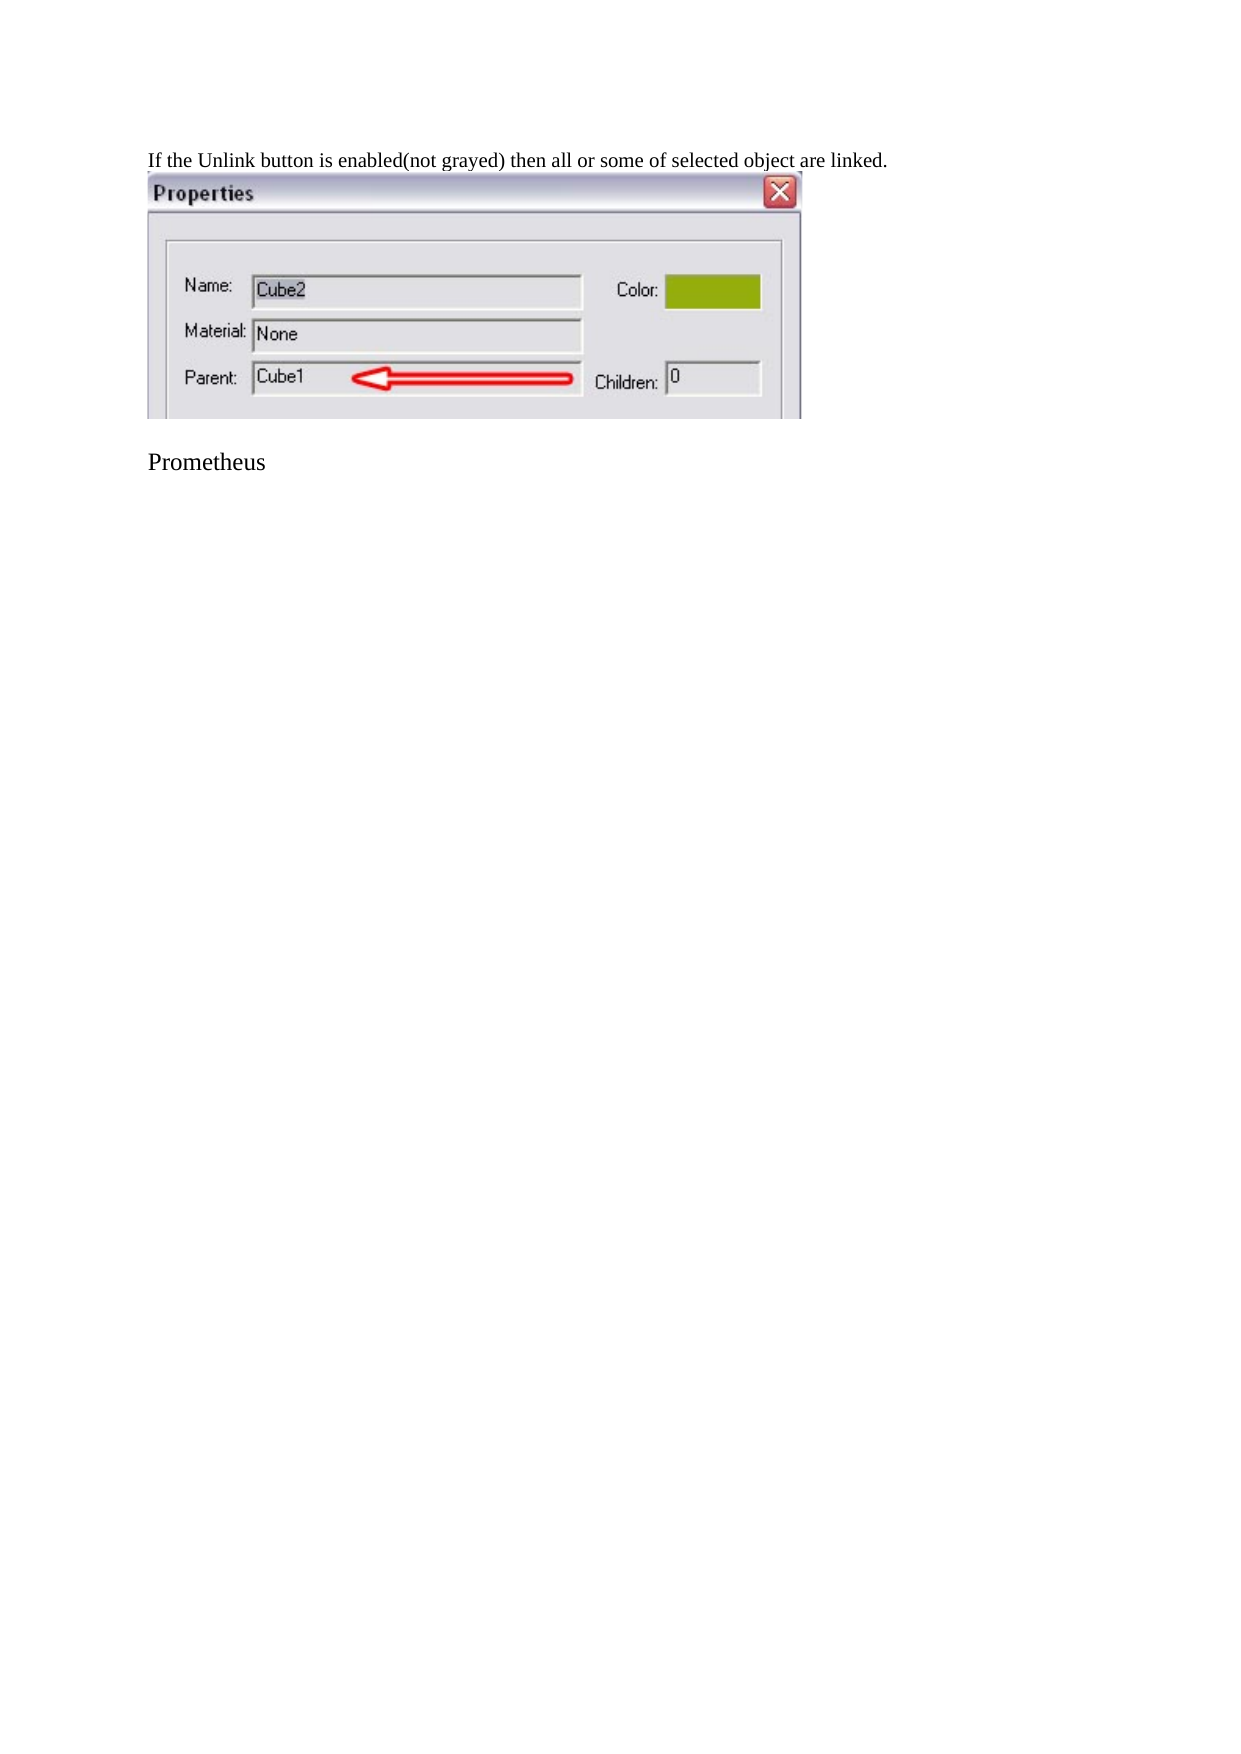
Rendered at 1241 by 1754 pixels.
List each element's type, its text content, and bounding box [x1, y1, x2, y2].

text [148, 148, 1093, 418]
picture [147, 171, 803, 419]
text Prometheus [148, 447, 1093, 476]
